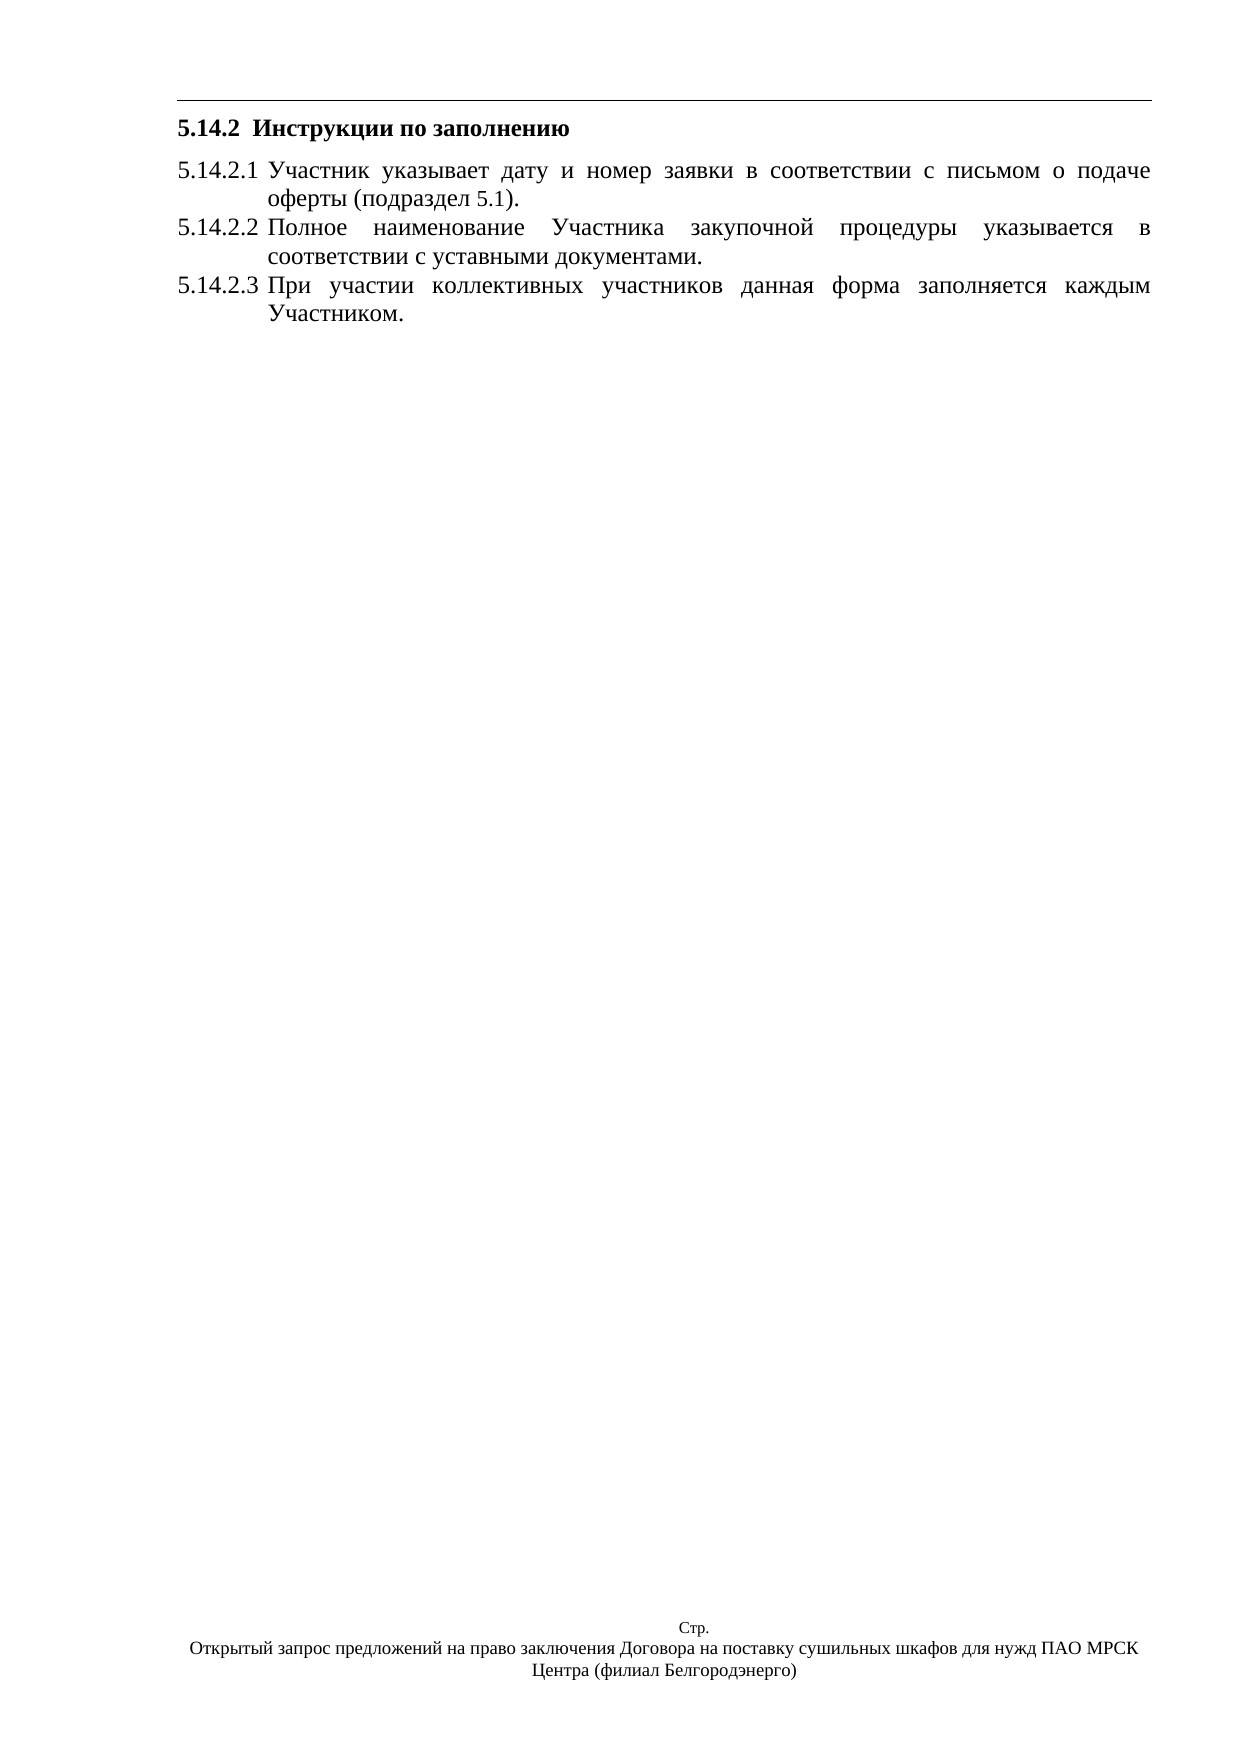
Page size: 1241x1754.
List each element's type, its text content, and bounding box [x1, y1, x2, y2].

subtitle Инструкции по заполнению [177, 113, 1152, 142]
list При участии коллективных участников данная форма заполняется каждым Участником. [177, 270, 1152, 327]
list Участник указывает дату и номер заявки в соответствии с письмом о подаче оферты (подраздел 5.1). [177, 155, 1152, 212]
list Полное наименование Участника закупочной процедуры указывается в соответствии с уставными документами. [177, 212, 1152, 270]
